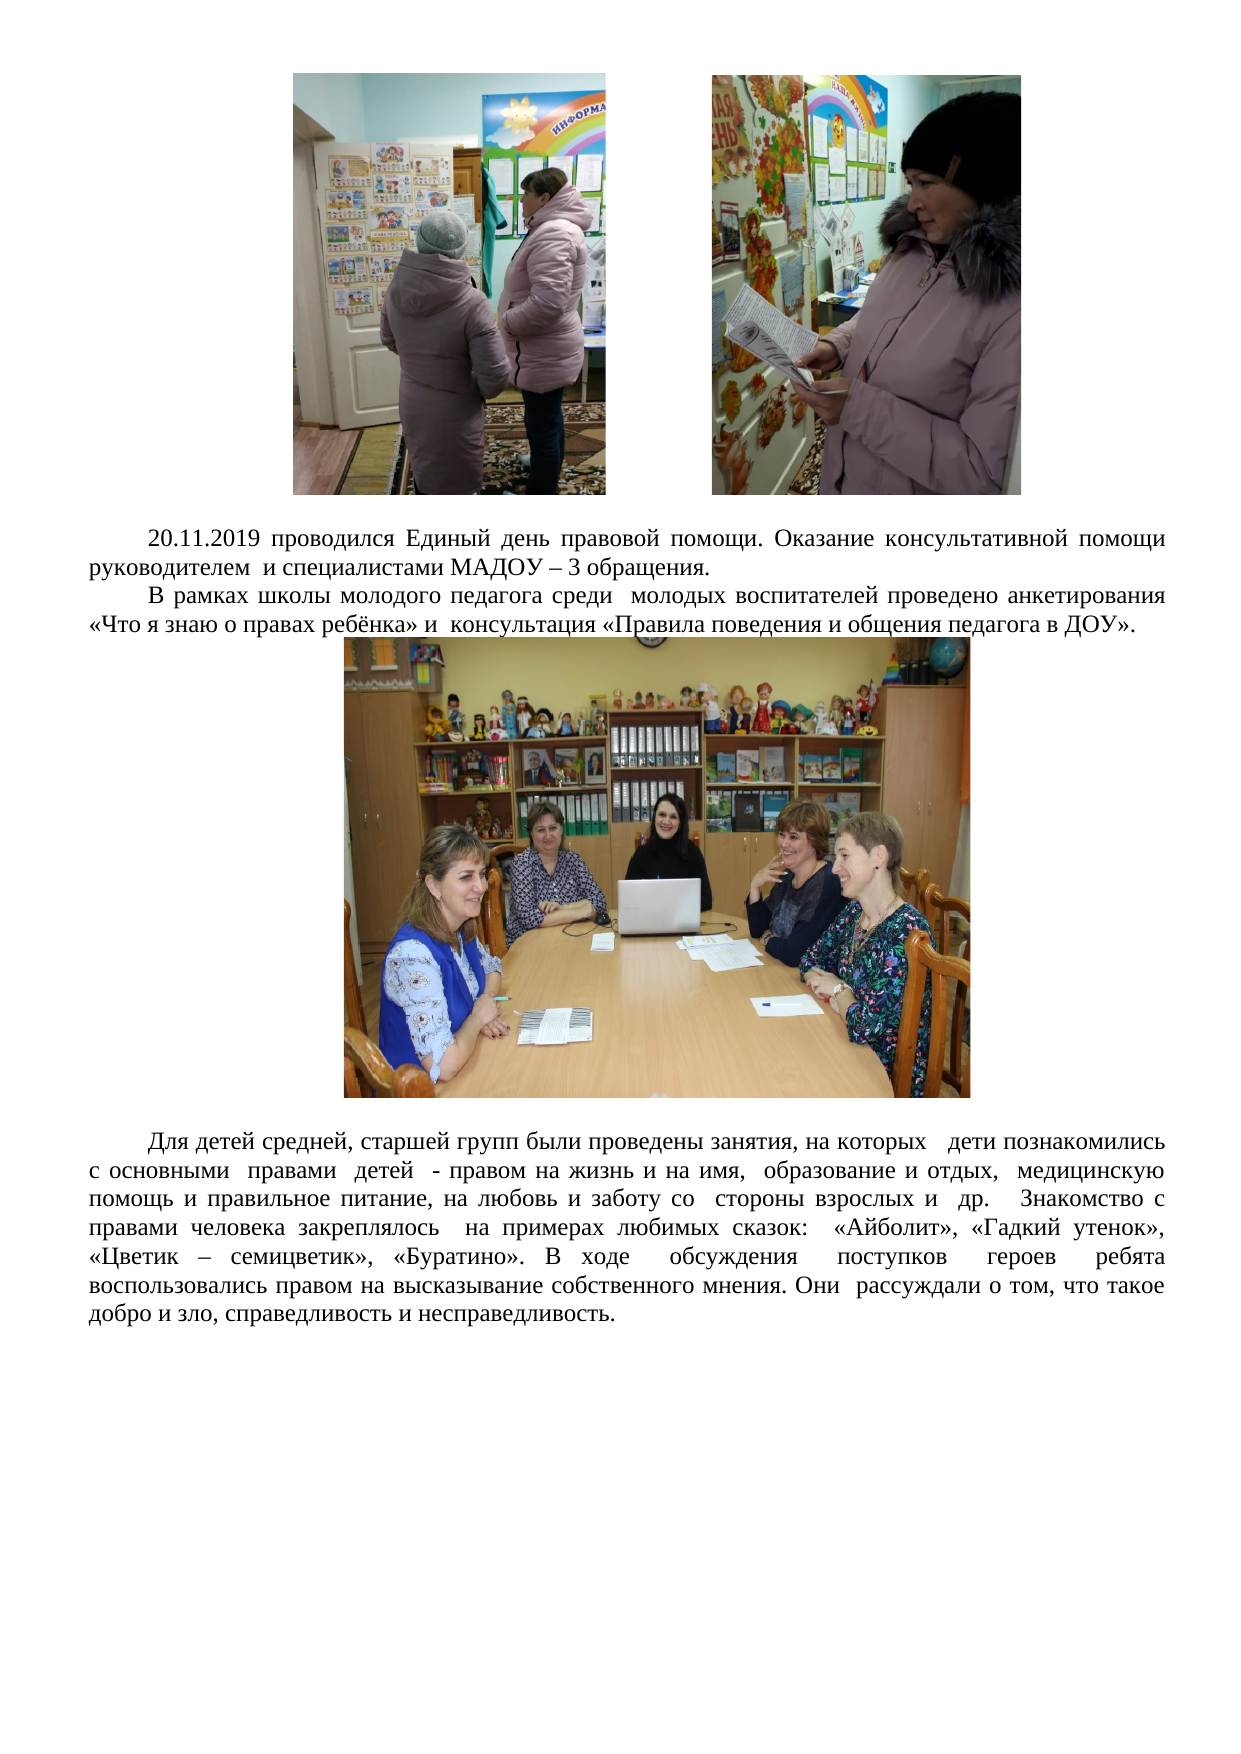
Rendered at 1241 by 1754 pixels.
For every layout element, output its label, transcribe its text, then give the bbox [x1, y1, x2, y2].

picture [293, 73, 606, 495]
text В рамках школы молодого педагога среди молодых воспитателей проведено анкетирования «Что я знаю о правах ребёнка» и консультация «Правила поведения и общения педагога в ДОУ». [89, 580, 1167, 638]
text Для детей средней, старшей групп были проведены занятия, на которых дети познакомились с основными правами детей - правом на жизнь и на имя, образование и отдых, медицинскую помощь и правильное питание, на любовь и заботу со стороны взрослых и др. Знакомство с правами человека закреплялось на примерах любимых сказок: «Айболит», «Гадкий утенок», «Цветик – семицветик», «Буратино». В ходе обсуждения поступков героев ребята воспользовались правом на высказывание собственного мнения. Они рассуждали о том, что такое добро и зло, справедливость и несправедливость. [89, 1126, 1167, 1327]
picture [711, 75, 1022, 495]
picture [343, 637, 971, 1098]
text 20.11.2019 проводился Единый день правовой помощи. Оказание консультативной помощи руководителем и специалистами МАДОУ – 3 обращения. [89, 523, 1167, 580]
